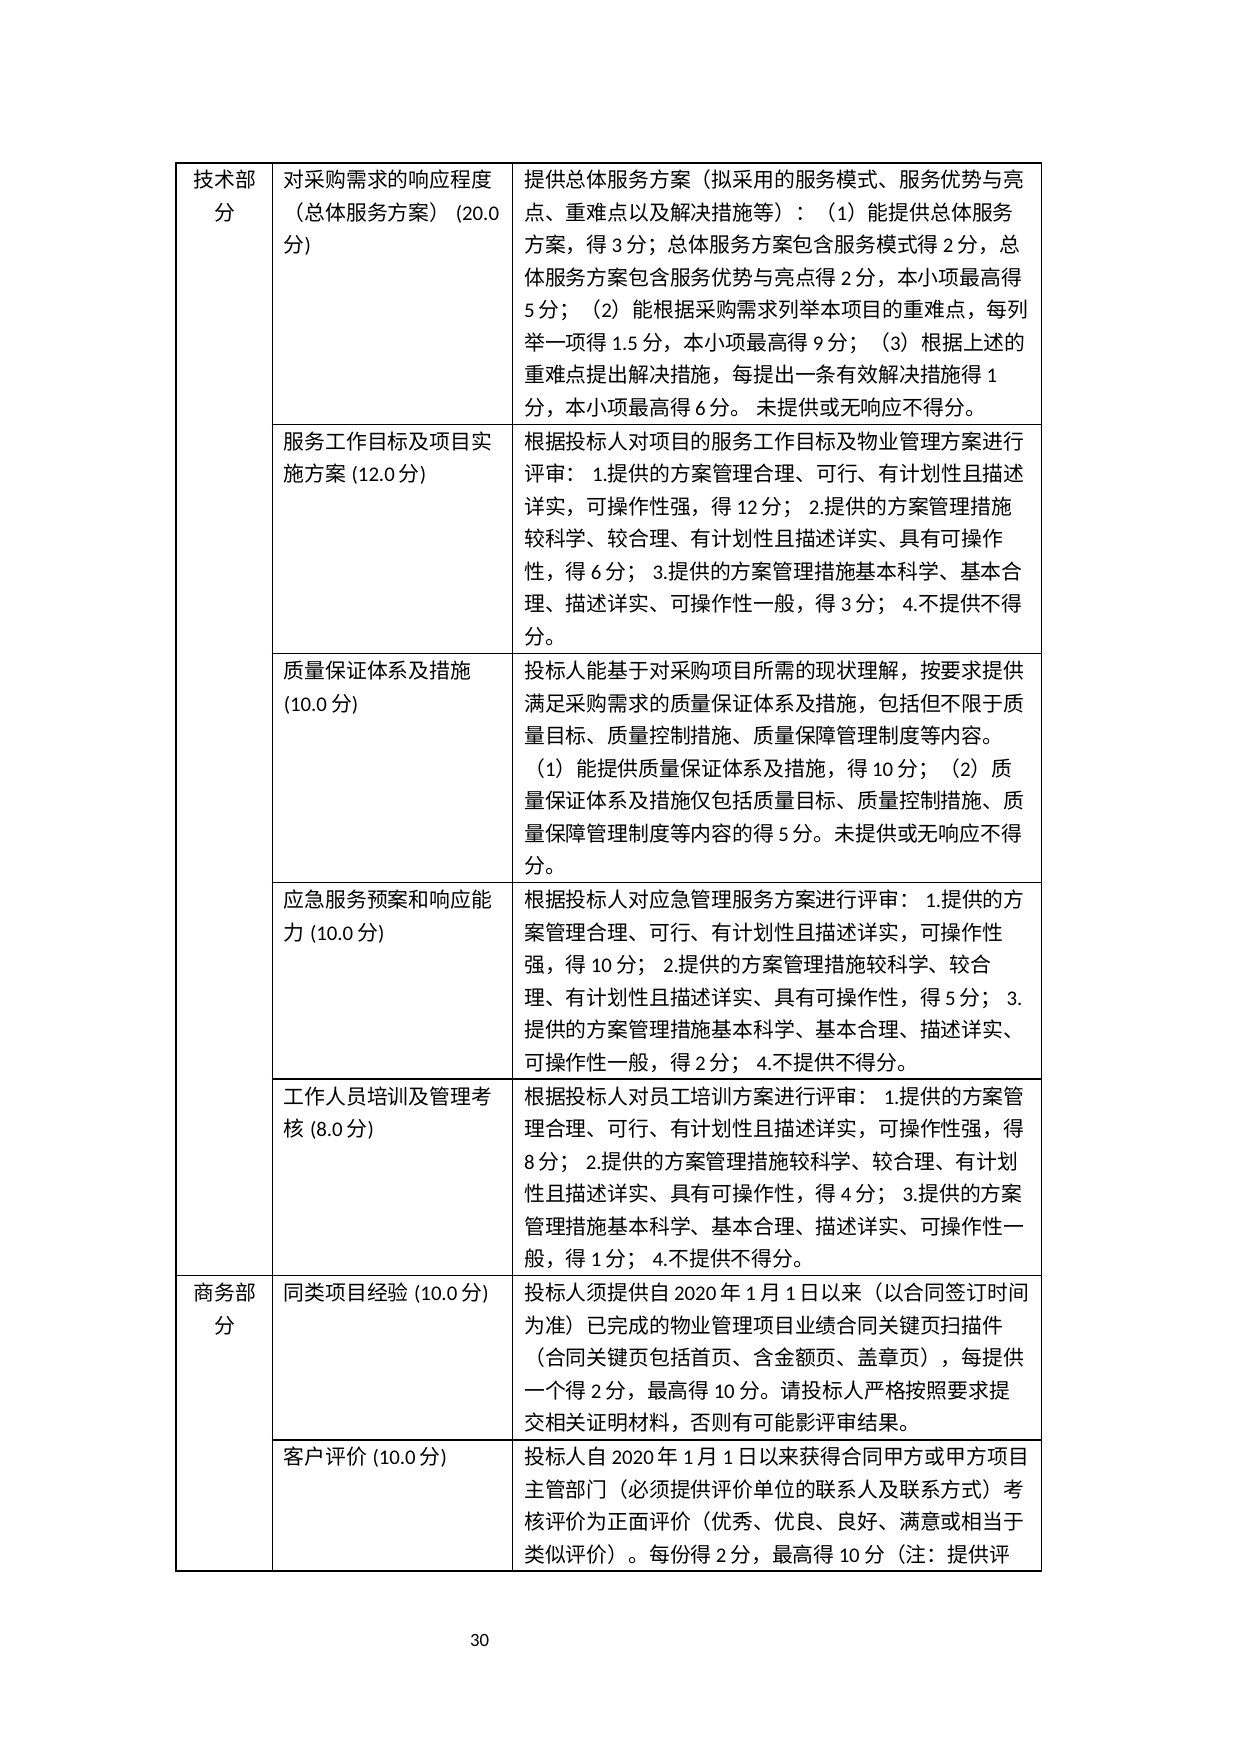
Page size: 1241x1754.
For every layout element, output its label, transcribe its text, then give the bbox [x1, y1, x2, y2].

table_cell 根据投标人对项目的服务工作目标及物业管理方案进行评审： 1.提供的方案管理合理、可行、有计划性且描述详实，可操作性强，得12分； 2.提供的方案管理措施较科学、较合理、有计划性且描述详实、具有可操作性，得6分； 3.提供的方案管理措施基本科学、基本合理、描述详实、可操作性一般，得3分； 4.不提供不得分。 [513, 425, 1041, 653]
table_cell 商务部分 [177, 1276, 272, 1570]
table_cell 应急服务预案和响应能力 (10.0分) [273, 883, 512, 1078]
table_cell 对采购需求的响应程度（总体服务方案） (20.0分) [273, 164, 512, 423]
table_cell 工作人员培训及管理考核 (8.0分) [273, 1080, 512, 1275]
table_cell 根据投标人对应急管理服务方案进行评审： 1.提供的方案管理合理、可行、有计划性且描述详实，可操作性强，得10分； 2.提供的方案管理措施较科学、较合理、有计划性且描述详实、具有可操作性，得5分； 3.提供的方案管理措施基本科学、基本合理、描述详实、可操作性一般，得2分； 4.不提供不得分。 [513, 883, 1041, 1078]
table_cell 质量保证体系及措施 (10.0分) [273, 654, 512, 882]
table_cell 投标人须提供自2020年1月1日以来（以合同签订时间为准）已完成的物业管理项目业绩合同关键页扫描件（合同关键页包括首页、含金额页、盖章页），每提供一个得2分，最高得10分。请投标人严格按照要求提交相关证明材料，否则有可能影评审结果。 [513, 1276, 1041, 1439]
table_cell 同类项目经验 (10.0分) [273, 1276, 512, 1439]
table_cell 提供总体服务方案（拟采用的服务模式、服务优势与亮点、重难点以及解决措施等）：（1）能提供总体服务方案，得3分；总体服务方案包含服务模式得2分，总体服务方案包含服务优势与亮点得2分，本小项最高得5分；（2）能根据采购需求列举本项目的重难点，每列举一项得1.5分，本小项最高得9分；（3）根据上述的重难点提出解决措施，每提出一条有效解决措施得1分，本小项最高得6分。 未提供或无响应不得分。 [513, 164, 1041, 423]
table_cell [513, 1441, 1041, 1570]
table_cell 根据投标人对员工培训方案进行评审： 1.提供的方案管理合理、可行、有计划性且描述详实，可操作性强，得8分； 2.提供的方案管理措施较科学、较合理、有计划性且描述详实、具有可操作性，得4分； 3.提供的方案管理措施基本科学、基本合理、描述详实、可操作性一般，得1分； 4.不提供不得分。 [513, 1080, 1041, 1275]
table_cell 投标人能基于对采购项目所需的现状理解，按要求提供满足采购需求的质量保证体系及措施，包括但不限于质量目标、质量控制措施、质量保障管理制度等内容。（1）能提供质量保证体系及措施，得10分；（2）质量保证体系及措施仅包括质量目标、质量控制措施、质量保障管理制度等内容的得5分。未提供或无响应不得分。 [513, 654, 1041, 882]
table_cell 服务工作目标及项目实施方案 (12.0分) [273, 425, 512, 653]
table_cell 技术部分 [177, 164, 272, 1275]
table_cell 客户评价 (10.0分) [273, 1441, 512, 1570]
